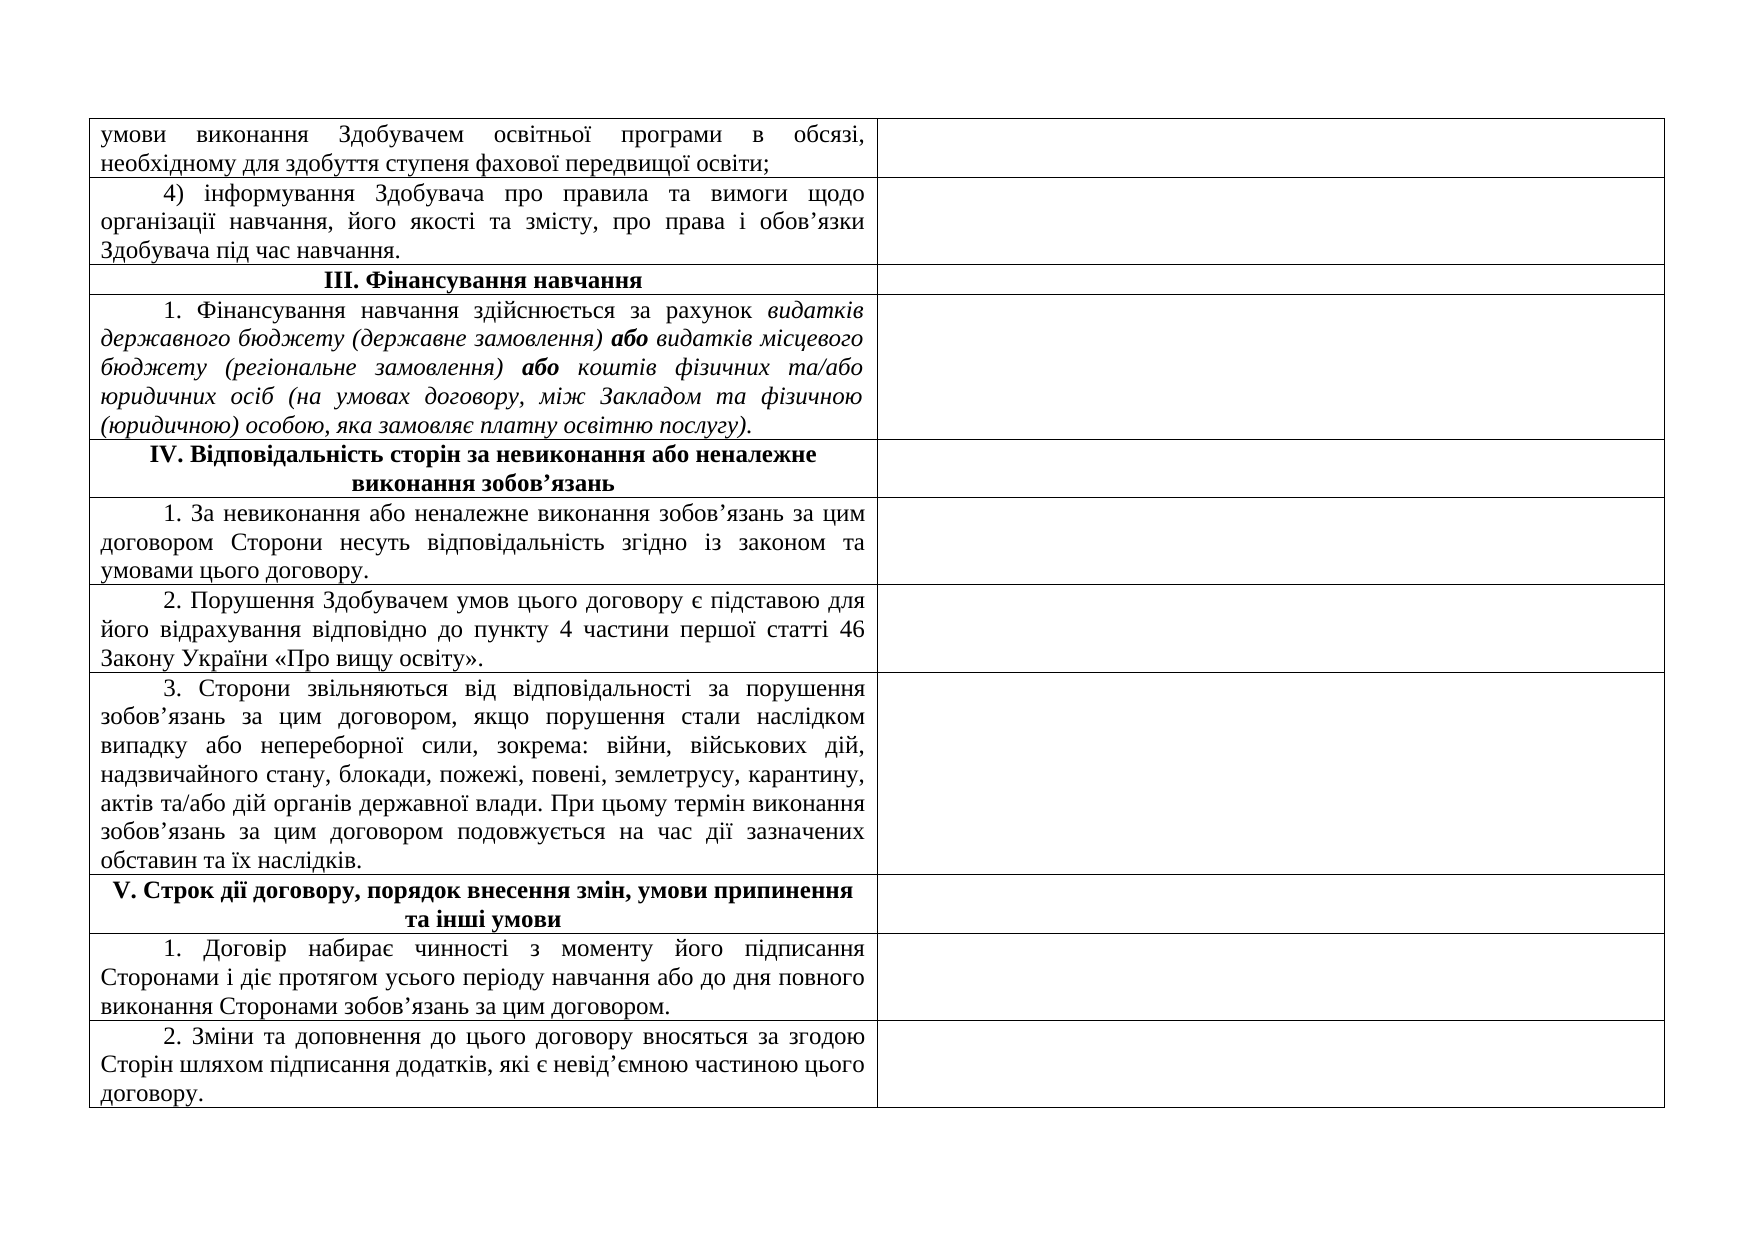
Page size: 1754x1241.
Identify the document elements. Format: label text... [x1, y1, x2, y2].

table_cell [878, 875, 1664, 932]
table_cell 1. Договір набирає чинності з моменту його підписання Сторонами і діє протягом усього періоду навчання або до дня повного виконання Сторонами зобов’язань за цим договором. [90, 934, 877, 1020]
table_cell 1. Фінансування навчання здійснюється за рахунок видатків державного бюджету (державне замовлення) або видатків місцевого бюджету (регіональне замовлення) або коштів фізичних та/або юридичних осіб (на умовах договору, між Закладом та фізичною (юридичною) особою, яка замовляє платну освітню послугу). [90, 295, 877, 438]
table_cell 2. Зміни та доповнення до цього договору вносяться за згодою Сторін шляхом підписання додатків, які є невід’ємною частиною цього договору. [90, 1021, 877, 1107]
table_cell [878, 934, 1664, 1020]
table_cell ІІІ. Фінансування навчання [90, 265, 877, 294]
table_cell [878, 498, 1664, 584]
table_cell [878, 119, 1664, 177]
table_cell 2. Порушення Здобувачем умов цього договору є підставою для його відрахування відповідно до пункту 4 частини першої статті 46 Закону України «Про вищу освіту». [90, 585, 877, 672]
table_cell [878, 265, 1664, 294]
table_cell [878, 585, 1664, 672]
table_cell [878, 673, 1664, 874]
table_cell [878, 295, 1664, 438]
table_cell 3. Сторони звільняються від відповідальності за порушення зобов’язань за цим договором, якщо порушення стали наслідком випадку або непереборної сили, зокрема: війни, військових дій, надзвичайного стану, блокади, пожежі, повені, землетрусу, карантину, актів та/або дій органів державної влади. При цьому термін виконання зобов’язань за цим договором подовжується на час дії зазначених обставин та їх наслідків. [90, 673, 877, 874]
table_cell ІV. Відповідальність сторін за невиконання або неналежне виконання зобов’язань [90, 440, 877, 497]
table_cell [90, 119, 877, 177]
table_cell 1. За невиконання або неналежне виконання зобов’язань за цим договором Сторони несуть відповідальність згідно із законом та умовами цього договору. [90, 498, 877, 584]
table_cell [878, 440, 1664, 497]
table_cell [878, 1021, 1664, 1107]
table_cell 4) інформування Здобувача про правила та вимоги щодо організації навчання, його якості та змісту, про права і обов’язки Здобувача під час навчання. [90, 178, 877, 264]
table_cell V. Строк дії договору, порядок внесення змін, умови припинення та інші умови [90, 875, 877, 932]
table_cell [878, 178, 1664, 264]
